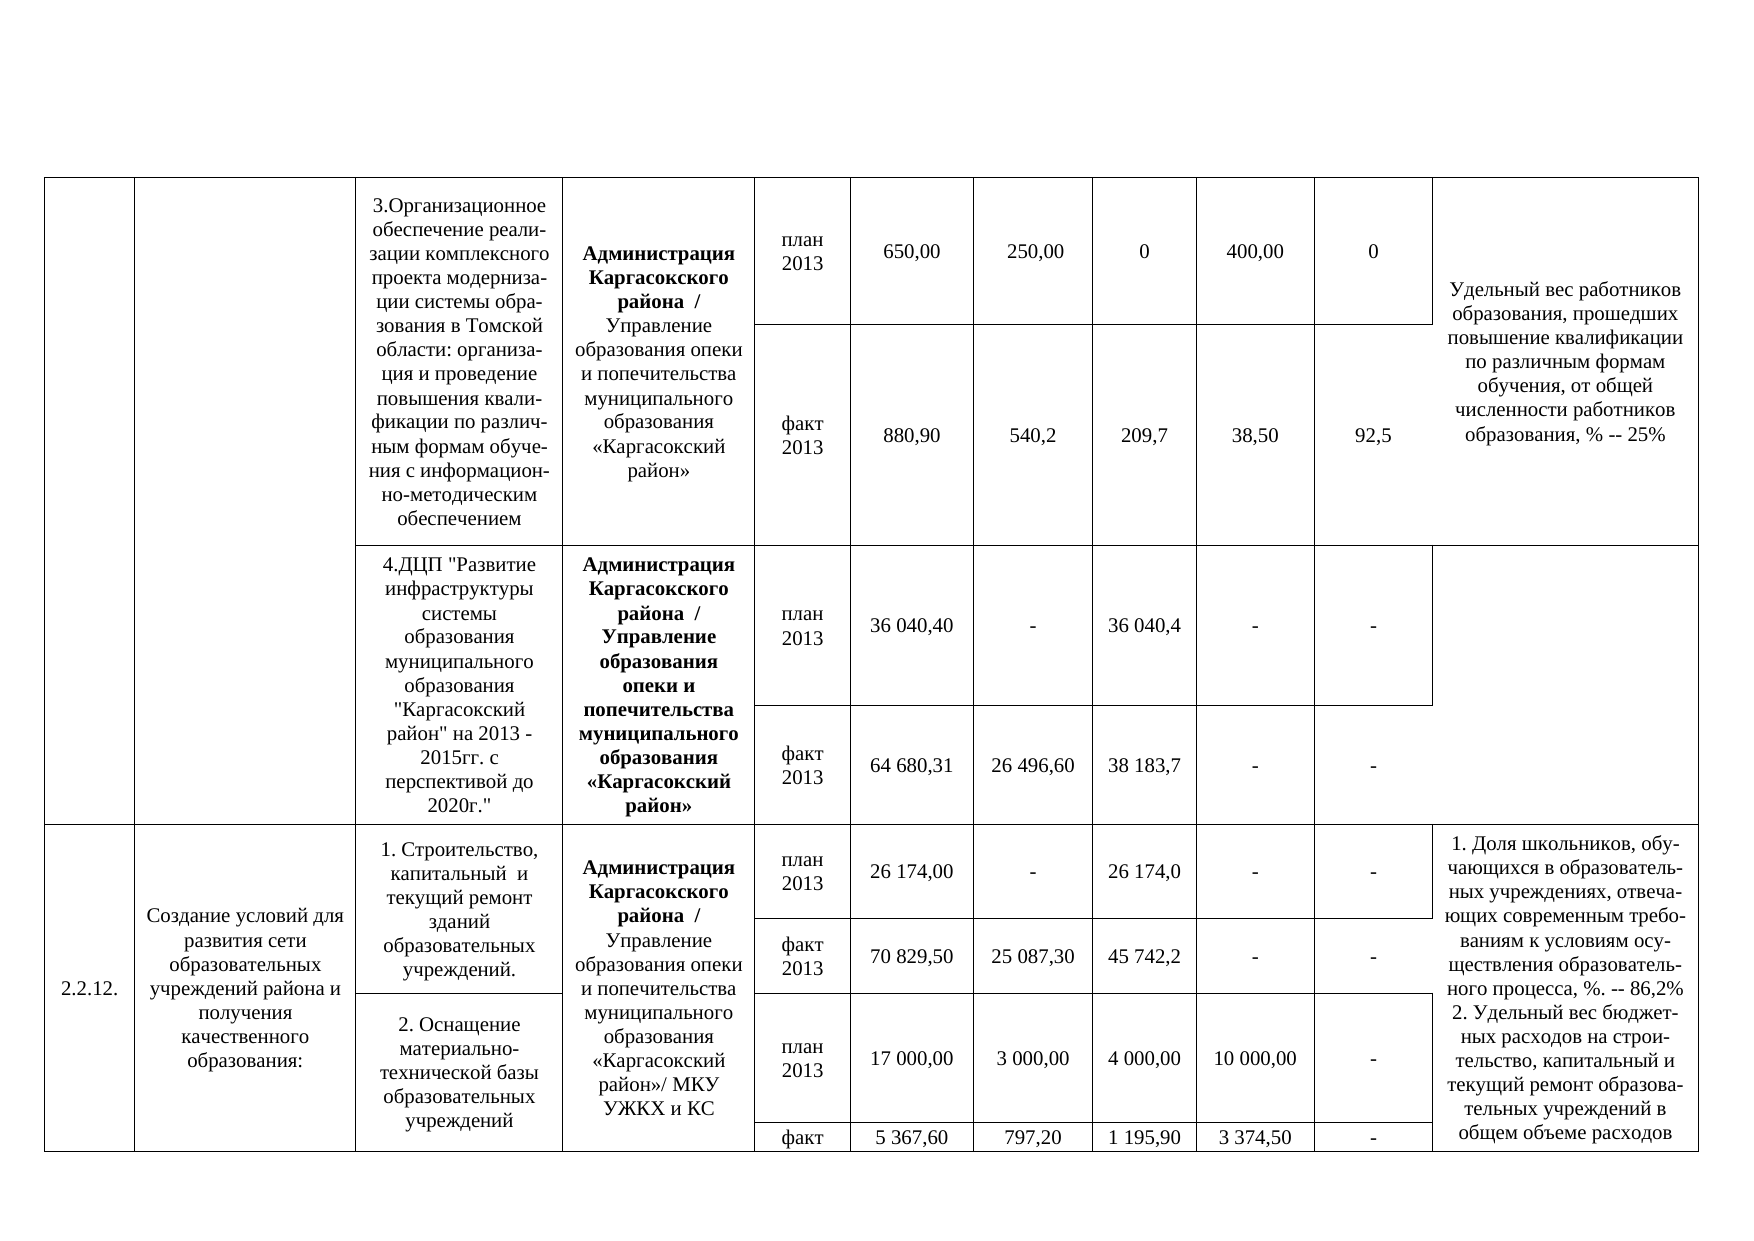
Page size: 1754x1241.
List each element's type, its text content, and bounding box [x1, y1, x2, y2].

table_cell - [1315, 706, 1432, 824]
table_cell - [1315, 825, 1432, 918]
table_cell - [1197, 706, 1314, 824]
table_cell 92,5 [1315, 325, 1432, 544]
table_cell 5 367,60 [851, 1123, 973, 1151]
table_cell 540,2 [974, 325, 1092, 544]
table_cell план 2013 [755, 994, 850, 1122]
table_cell Создание условий для развития сети образовательных учреждений района и получения качественного образования: [135, 825, 355, 1151]
table_cell 880,90 [851, 325, 973, 544]
table_cell 400,00 [1197, 178, 1314, 324]
table_cell 650,00 [851, 178, 973, 324]
table_cell 209,7 [1093, 325, 1196, 544]
table_cell 45 742,2 [1093, 919, 1196, 993]
table_cell 3.Организационное обеспечение реали-зации комплексного проекта модерниза-ции системы обра-зования в Томской области: организа-ция и проведение повышения квали-фикации по различ-ным формам обуче-ния с информацион-но-методическим обеспечением [356, 178, 562, 544]
table_cell 250,00 [974, 178, 1092, 324]
table_cell факт 2013 [755, 919, 850, 993]
table_cell Администрация Каргасокского района / Управление образования опеки и попечительства муниципального образования «Каргасокский район»/ МКУ УЖКХ и КС [563, 825, 754, 1151]
table_cell - [1197, 546, 1314, 705]
table_cell 1. Строительство, капитальный и текущий ремонт зданий образовательных учреждений. [356, 825, 562, 993]
table_cell - [974, 546, 1092, 705]
table_cell 17 000,00 [851, 994, 973, 1122]
table_cell 64 680,31 [851, 706, 973, 824]
table_cell факт 2013 [755, 706, 850, 824]
table_cell план 2013 [755, 178, 850, 324]
table_cell план 2013 [755, 546, 850, 705]
table_cell факт 2013 [755, 325, 850, 544]
table_cell 25 087,30 [974, 919, 1092, 993]
table_cell [1432, 546, 1698, 824]
table_cell план 2013 [755, 825, 850, 918]
table_cell - [1315, 994, 1432, 1122]
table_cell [563, 178, 754, 544]
table_cell 70 829,50 [851, 919, 973, 993]
table_cell 0 [1093, 178, 1196, 324]
table_cell 36 040,40 [851, 546, 973, 705]
table_cell 38,50 [1197, 325, 1314, 544]
table_cell 26 174,0 [1093, 825, 1196, 918]
table_cell 4 000,00 [1093, 994, 1196, 1122]
table_cell - [1315, 919, 1432, 993]
table_cell факт 2013 [755, 1123, 850, 1151]
table_cell - [1197, 919, 1314, 993]
table_cell 36 040,4 [1093, 546, 1196, 705]
table_cell 797,20 [974, 1123, 1092, 1151]
table_cell 4.ДЦП "Развитие инфраструктуры системы образования муниципального образования "Каргасокский район" на 2013 - 2015гг. с перспективой до 2020г." [356, 546, 562, 824]
table_cell - [1315, 1123, 1432, 1151]
table_cell 3 374,50 [1197, 1123, 1314, 1151]
table_cell - [974, 825, 1092, 918]
table_cell 1. Доля школьников, обу-чающихся в образователь-ных учреждениях, отвеча-ющих современным требо-ваниям к условиям осу-ществления образователь-ного процесса, %. -- 86,2% 2. Удельный вес бюджет-ных расходов на строи-тельство, капитальный и текущий ремонт образова-тельных учреждений в общем объеме расходов районного бюджета на образование, % -- 11,14 % 3. Удельный вес бюджет-ных расходов на оснаще-ние материально-техни-ческой базы учреждений образования в общем объеме расходов на образование, % -- 0,8% [1432, 825, 1698, 1151]
table_cell 0 [1315, 178, 1432, 324]
table_cell 38 183,7 [1093, 706, 1196, 824]
table_cell - [1315, 546, 1432, 705]
table_cell - [1197, 825, 1314, 918]
table_cell 26 174,00 [851, 825, 973, 918]
table_cell 2. Оснащение материально-технической базы образовательных учреждений [356, 994, 562, 1151]
table_cell 2.2.12. [45, 825, 134, 1151]
table_cell 3 000,00 [974, 994, 1092, 1122]
table_cell Администрация Каргасокского района / Управление образования опеки и попечительства муниципального образования «Каргасокский район» [563, 546, 754, 824]
table_cell Удельный вес работников образования, прошедших повышение квалификации по различным формам обучения, от общей численности работников образования, % -- 25% [1432, 178, 1698, 544]
table_cell 26 496,60 [974, 706, 1092, 824]
table_cell 1 195,90 [1093, 1123, 1196, 1151]
table_cell 10 000,00 [1197, 994, 1314, 1122]
